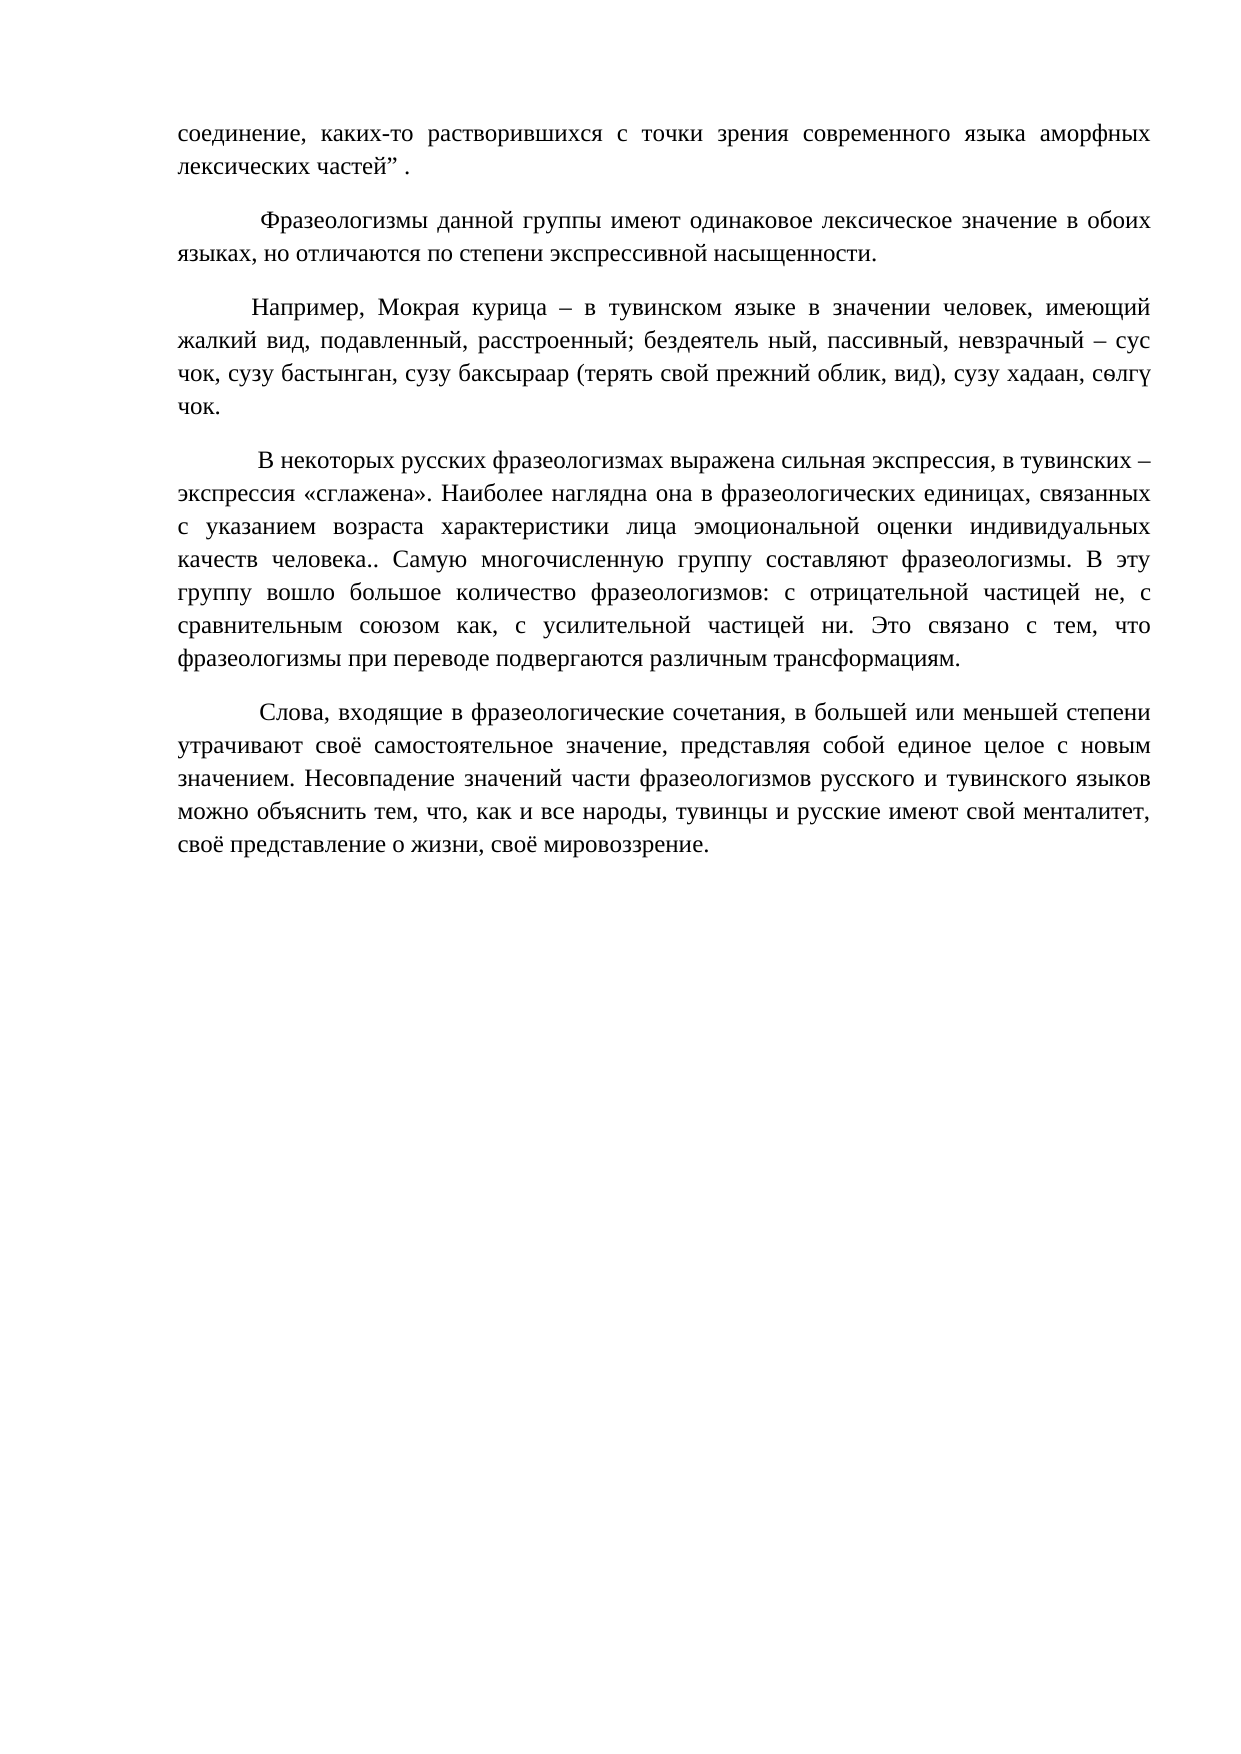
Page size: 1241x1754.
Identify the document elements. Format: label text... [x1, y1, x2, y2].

text Слова, входящие в фразеологические сочетания, в большей или меньшей степени утрачивают своё самостоятельное значение, представляя собой единое целое с новым значением. Несовпадение значений части фразеологизмов русского и тувинского языков можно объяснить тем, что, как и все народы, тувинцы и русские имеют свой менталитет, своё представление о жизни, своё мировоззрение. [177, 697, 1152, 858]
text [177, 118, 1152, 180]
text Фразеологизмы данной группы имеют одинаковое лексическое значение в обоих языках, но отличаются по степени экспрессивной насыщенности. [177, 205, 1152, 267]
text В некоторых русских фразеологизмах выражена сильная экспрессия, в тувинских – экспрессия «сглажена». Наиболее наглядна она в фразеологических единицах, связанных с указанием возраста характеристики лица эмоциональной оценки индивидуальных качеств человека.. Самую многочисленную группу составляют фразеологизмы. В эту группу вошло большое количество фразеологизмов: с отрицательной частицей не, с сравнительным союзом как, с усилительной частицей ни. Это связано с тем, что фразеологизмы при переводе подвергаются различным трансформациям. [177, 445, 1152, 672]
text Например, Мокрая курица – в тувинском языке в значении человек, имеющий жалкий вид, подавленный, расстроенный; бездеятель ный, пассивный, невзрачный – сус чок, сузу бастынган, сузу баксыраар (терять свой прежний облик, вид), сузу хадаан, сѳлгү чок. [177, 292, 1152, 420]
